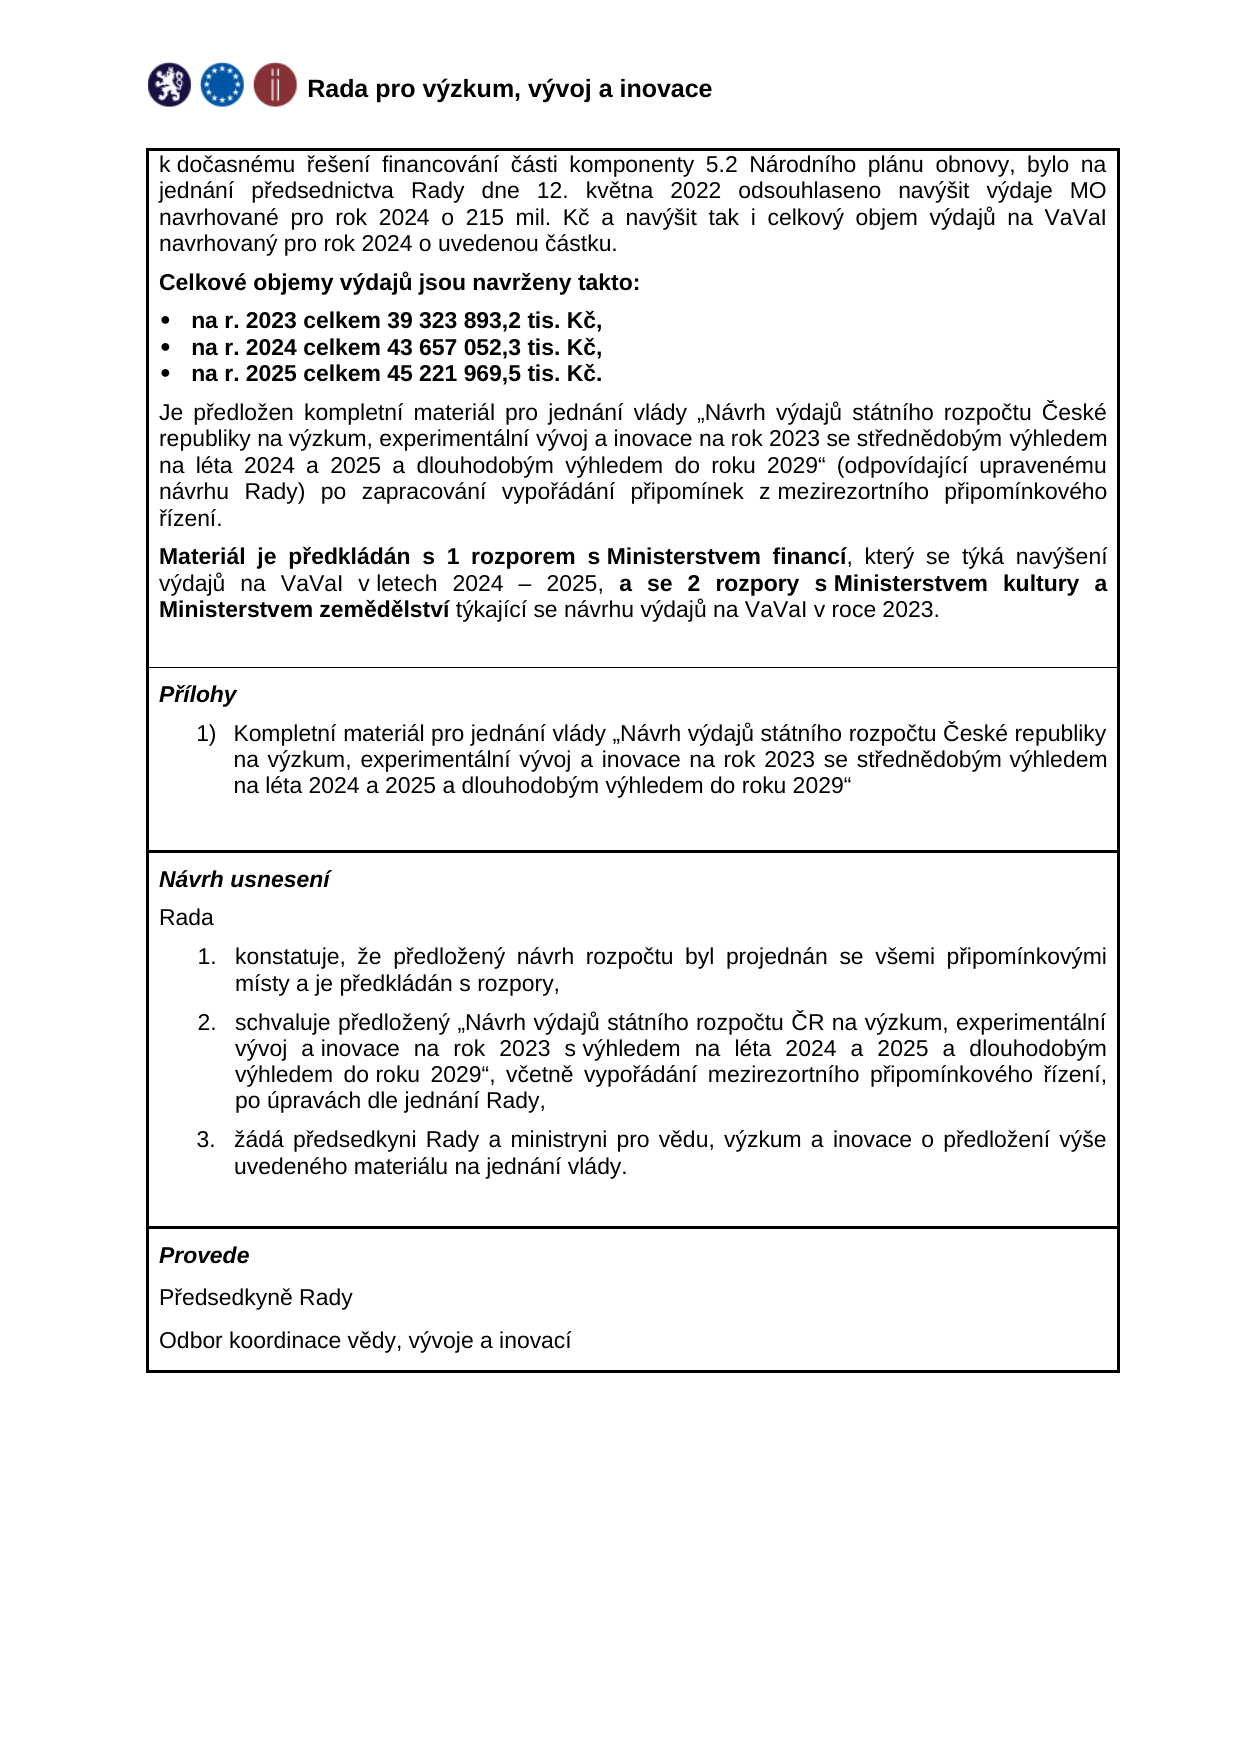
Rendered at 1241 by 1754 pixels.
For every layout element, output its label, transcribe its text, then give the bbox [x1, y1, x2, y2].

picture [147, 62, 298, 108]
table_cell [149, 151, 1117, 667]
table_cell Provede Předsedkyně Rady Odbor koordinace vědy, vývoje a inovací [149, 1229, 1117, 1370]
table_cell Přílohy Kompletní materiál pro jednání vlády „Návrh výdajů státního rozpočtu České republiky na výzkum, experimentální vývoj a inovace na rok 2023 se střednědobým výhledem na léta 2024 a 2025 a dlouhodobým výhledem do roku 2029“ [149, 668, 1117, 850]
table_cell Návrh usnesení Rada konstatuje, že předložený návrh rozpočtu byl projednán se všemi připomínkovými místy a je předkládán s rozpory, schvaluje předložený „Návrh výdajů státního rozpočtu ČR na výzkum, experimentální vývoj a inovace na rok 2023 s výhledem na léta 2024 a 2025 a dlouhodobým výhledem do roku 2029“, včetně vypořádání mezirezortního připomínkového řízení, po úpravách dle jednání Rady, žádá předsedkyni Rady a ministryni pro vědu, výzkum a inovace o předložení výše uvedeného materiálu na jednání vlády. [149, 853, 1117, 1226]
